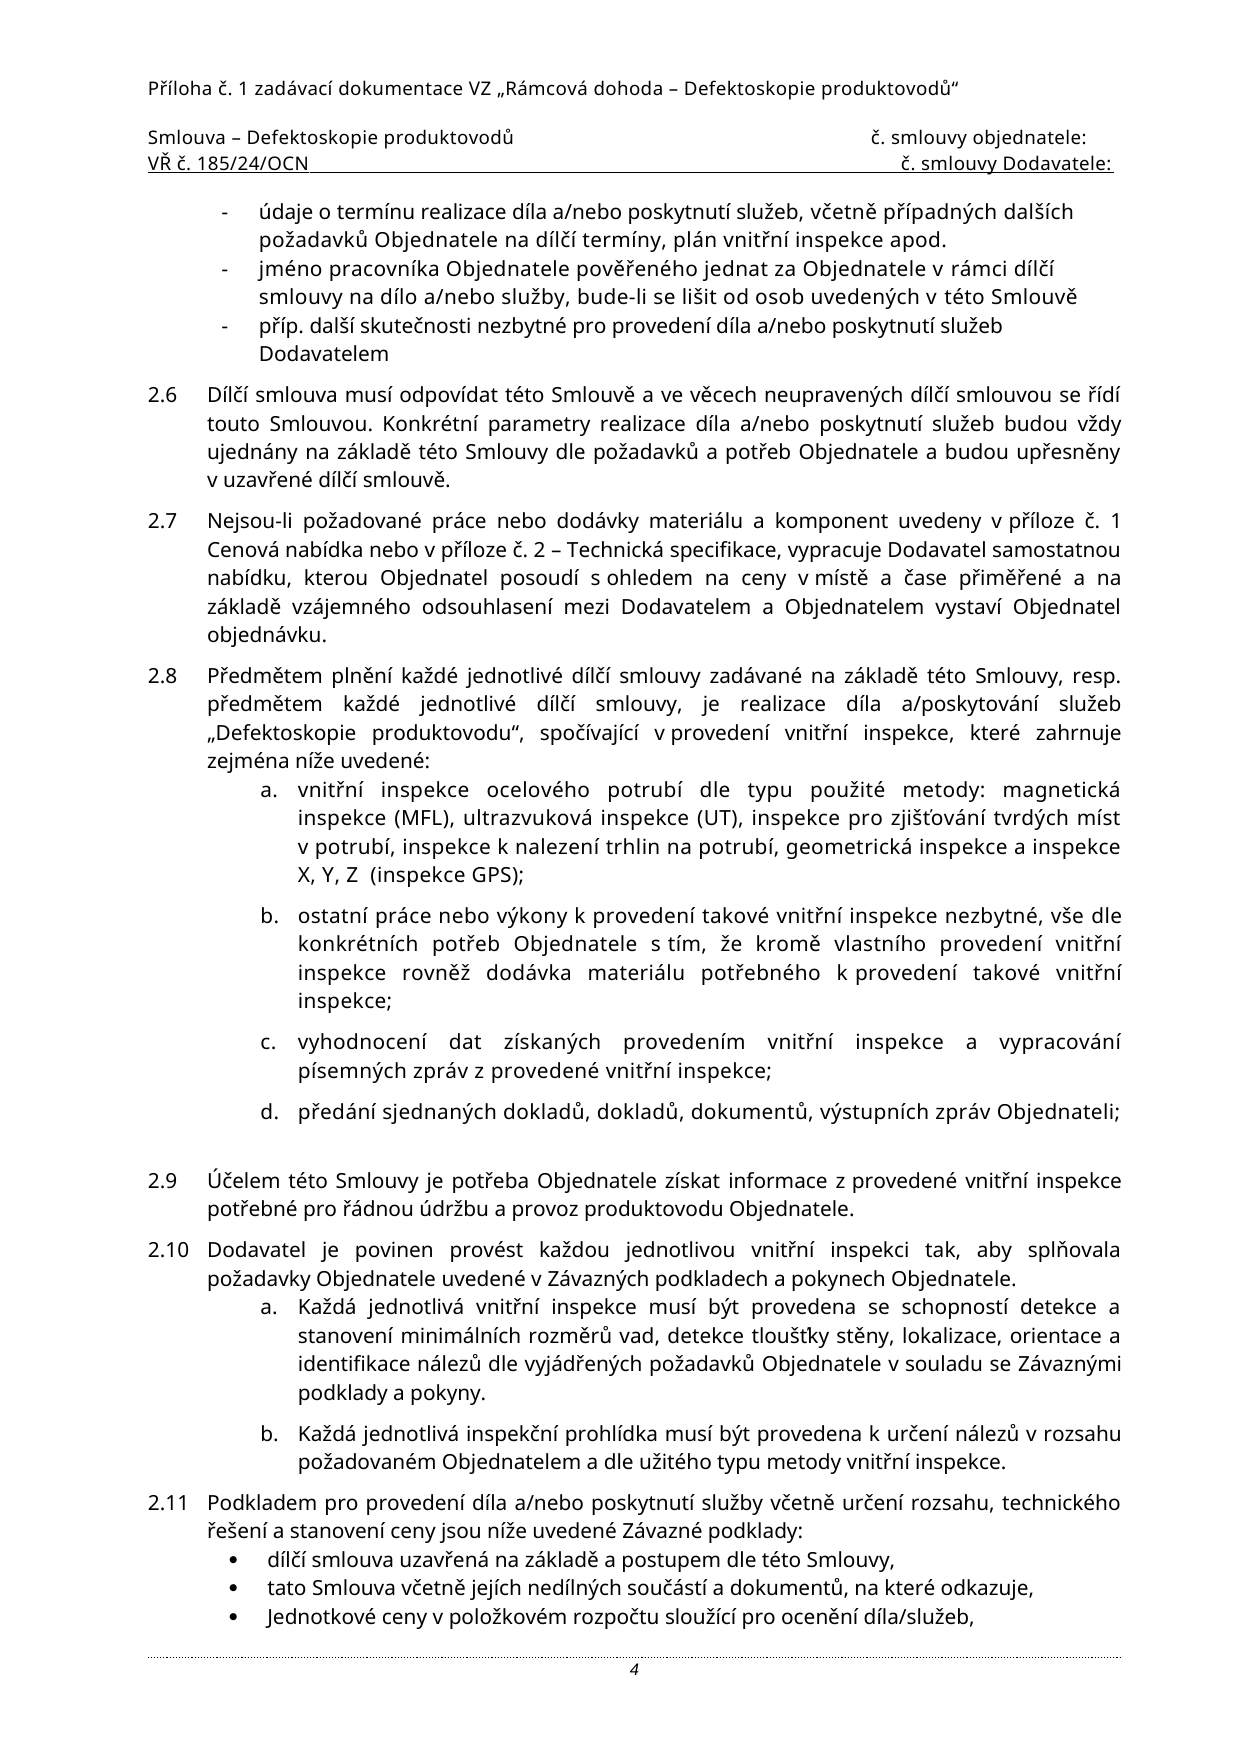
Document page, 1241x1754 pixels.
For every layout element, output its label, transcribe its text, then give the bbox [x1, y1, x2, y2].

list Jednotkové ceny v položkovém rozpočtu sloužící pro ocenění díla/služeb, [229, 1602, 1122, 1630]
list Předmětem plnění každé jednotlivé dílčí smlouvy zadávané na základě této Smlouvy, resp. předmětem každé jednotlivé dílčí smlouvy, je realizace díla a/poskytování služeb „Defektoskopie produktovodu“, spočívající v provedení vnitřní inspekce, které zahrnuje zejména níže uvedené: [148, 661, 1122, 775]
list tato Smlouva včetně jejích nedílných součástí a dokumentů, na které odkazuje, [229, 1573, 1122, 1602]
list Dílčí smlouva musí odpovídat této Smlouvě a ve věcech neupravených dílčí smlouvou se řídí touto Smlouvou. Konkrétní parametry realizace díla a/nebo poskytnutí služeb budou vždy ujednány na základě této Smlouvy dle požadavků a potřeb Objednatele a budou upřesněny v uzavřené dílčí smlouvě. [148, 380, 1122, 494]
list Každá jednotlivá vnitřní inspekce musí být provedena se schopností detekce a stanovení minimálních rozměrů vad, detekce tloušťky stěny, lokalizace, orientace a identifikace nálezů dle vyjádřených požadavků Objednatele v souladu se Závaznými podklady a pokyny. [260, 1292, 1122, 1406]
list dílčí smlouva uzavřená na základě a postupem dle této Smlouvy, [229, 1545, 1122, 1573]
list jméno pracovníka Objednatele pověřeného jednat za Objednatele v rámci dílčí smlouvy na dílo a/nebo služby, bude-li se lišit od osob uvedených v této Smlouvě [221, 254, 1122, 311]
list příp. další skutečnosti nezbytné pro provedení díla a/nebo poskytnutí služeb Dodavatelem [221, 311, 1122, 368]
list Nejsou-li požadované práce nebo dodávky materiálu a komponent uvedeny v příloze č. 1 Cenová nabídka nebo v příloze č. 2 – Technická specifikace, vypracuje Dodavatel samostatnou nabídku, kterou Objednatel posoudí s ohledem na ceny v místě a čase přiměřené a na základě vzájemného odsouhlasení mezi Dodavatelem a Objednatelem vystaví Objednatel objednávku. [148, 506, 1122, 649]
list předání sjednaných dokladů, dokladů, dokumentů, výstupních zpráv Objednateli; [260, 1097, 1122, 1154]
list vyhodnocení dat získaných provedením vnitřní inspekce a vypracování písemných zpráv z provedené vnitřní inspekce; [260, 1027, 1122, 1084]
list Podkladem pro provedení díla a/nebo poskytnutí služby včetně určení rozsahu, technického řešení a stanovení ceny jsou níže uvedené Závazné podklady: [148, 1488, 1122, 1545]
list ostatní práce nebo výkony k provedení takové vnitřní inspekce nezbytné, vše dle konkrétních potřeb Objednatele s tím, že kromě vlastního provedení vnitřní inspekce rovněž dodávka materiálu potřebného k provedení takové vnitřní inspekce; [260, 901, 1122, 1015]
list údaje o termínu realizace díla a/nebo poskytnutí služeb, včetně případných dalších požadavků Objednatele na dílčí termíny, plán vnitřní inspekce apod. [221, 197, 1122, 254]
list Účelem této Smlouvy je potřeba Objednatele získat informace z provedené vnitřní inspekce potřebné pro řádnou údržbu a provoz produktovodu Objednatele. [148, 1166, 1122, 1223]
list Dodavatel je povinen provést každou jednotlivou vnitřní inspekci tak, aby splňovala požadavky Objednatele uvedené v Závazných podkladech a pokynech Objednatele. [148, 1236, 1122, 1292]
list vnitřní inspekce ocelového potrubí dle typu použité metody: magnetická inspekce (MFL), ultrazvuková inspekce (UT), inspekce pro zjišťování tvrdých míst v potrubí, inspekce k nalezení trhlin na potrubí, geometrická inspekce a inspekce X, Y, Z (inspekce GPS); [260, 775, 1122, 889]
list Každá jednotlivá inspekční prohlídka musí být provedena k určení nálezů v rozsahu požadovaném Objednatelem a dle užitého typu metody vnitřní inspekce. [260, 1419, 1122, 1476]
